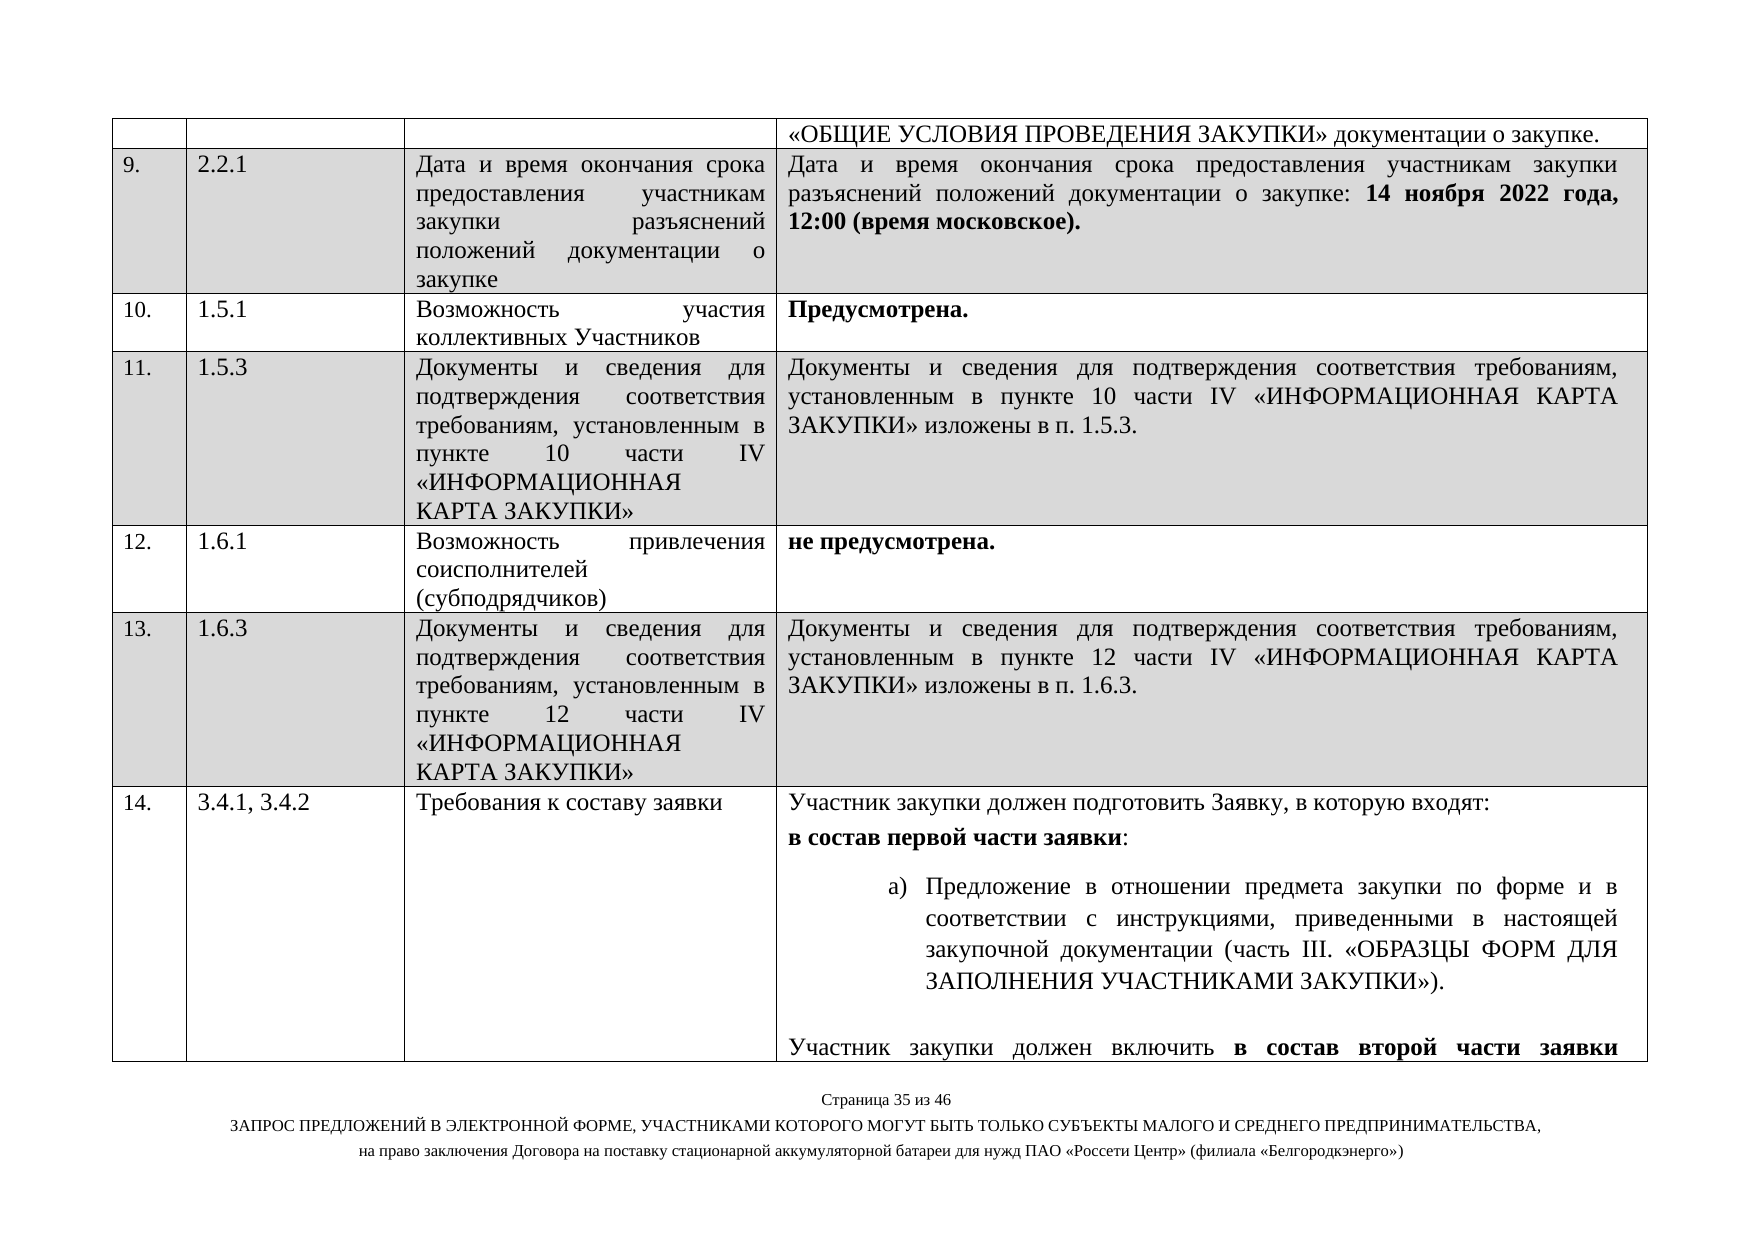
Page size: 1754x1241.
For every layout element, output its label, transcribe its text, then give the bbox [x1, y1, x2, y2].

table_cell [113, 149, 186, 293]
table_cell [777, 119, 1647, 148]
table_cell Возможность привлечения соисполнителей (субподрядчиков) [405, 526, 776, 612]
table_cell 1.6.1 [187, 526, 404, 612]
table_cell 1.6.3 [187, 613, 404, 786]
table_cell [113, 352, 186, 525]
table_cell [113, 119, 186, 148]
table_cell Дата и время окончания срока предоставления участникам закупки разъяснений положений документации о закупке: 14 ноября 2022 года, 12:00 (время московское). [777, 149, 1647, 293]
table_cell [187, 119, 404, 148]
table_cell [113, 294, 186, 351]
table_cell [777, 787, 1647, 1061]
table_cell 2.2.1 [187, 149, 404, 293]
table_cell Документы и сведения для подтверждения соответствия требованиям, установленным в пункте 12 части IV «ИНФОРМАЦИОННАЯ КАРТА ЗАКУПКИ» [405, 613, 776, 786]
table_cell [113, 787, 186, 1061]
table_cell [405, 787, 776, 1061]
table_cell [113, 526, 186, 612]
table_cell Возможность участия коллективных Участников [405, 294, 776, 351]
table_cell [405, 119, 776, 148]
table_cell 1.5.3 [187, 352, 404, 525]
table_cell 3.4.1, 3.4.2 [187, 787, 404, 1061]
table_cell Документы и сведения для подтверждения соответствия требованиям, установленным в пункте 12 части IV «ИНФОРМАЦИОННАЯ КАРТА ЗАКУПКИ» изложены в п. 1.6.3. [777, 613, 1647, 786]
table_cell [113, 613, 186, 786]
table_cell Документы и сведения для подтверждения соответствия требованиям, установленным в пункте 10 части IV «ИНФОРМАЦИОННАЯ КАРТА ЗАКУПКИ» [405, 352, 776, 525]
table_cell Предусмотрена. [777, 294, 1647, 351]
table_cell Дата и время окончания срока предоставления участникам закупки разъяснений положений документации о закупке [405, 149, 776, 293]
table_cell не предусмотрена. [777, 526, 1647, 612]
table_cell Документы и сведения для подтверждения соответствия требованиям, установленным в пункте 10 части IV «ИНФОРМАЦИОННАЯ КАРТА ЗАКУПКИ» изложены в п. 1.5.3. [777, 352, 1647, 525]
table_cell 1.5.1 [187, 294, 404, 351]
